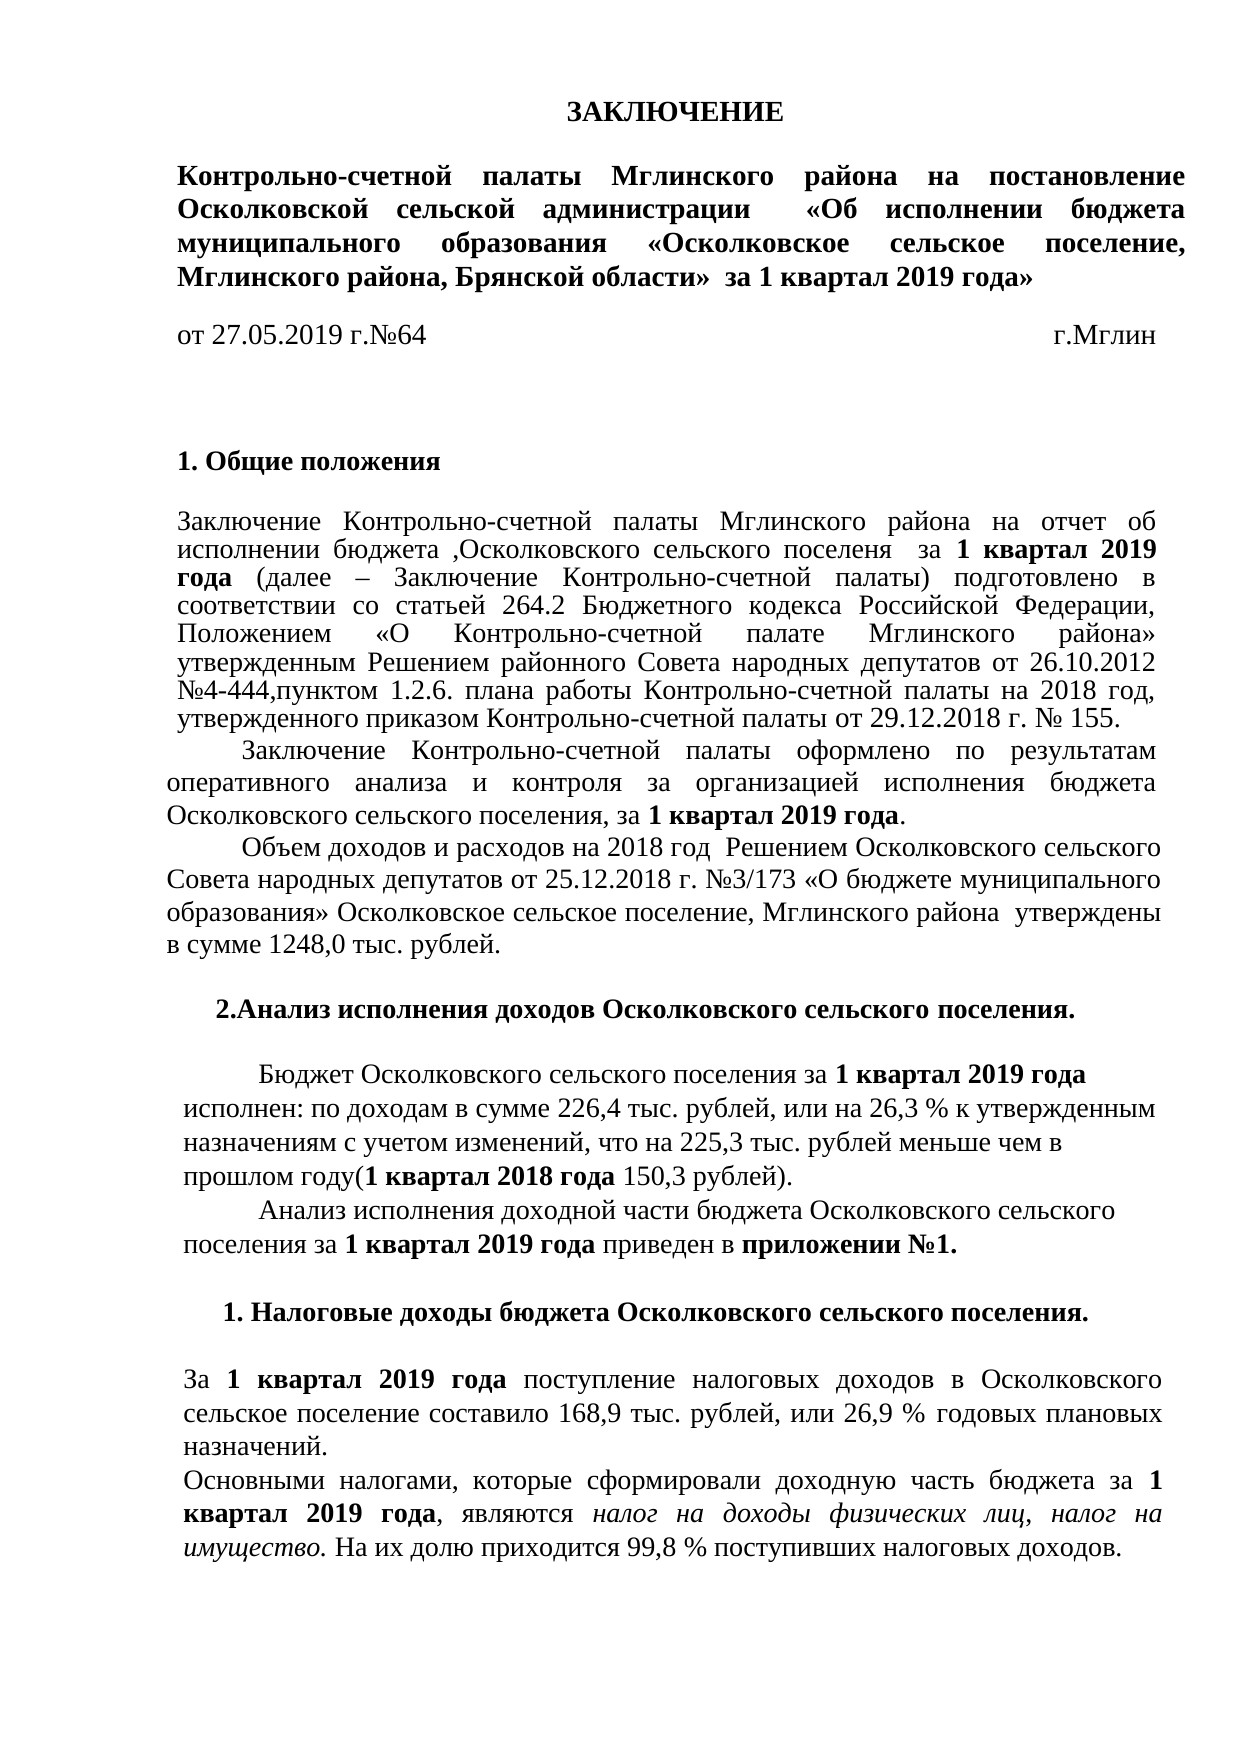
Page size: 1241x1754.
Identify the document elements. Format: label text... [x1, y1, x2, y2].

text Контрольно-счетной палаты Мглинского района на постановление Осколковской сельской администрации «Об исполнении бюджета муниципального образования «Осколковское сельское поселение, Мглинского района, Брянской области» за 1 квартал 2019 года» [177, 159, 1186, 293]
text За 1 квартал 2019 года поступление налоговых доходов в Осколковского сельское поселение составило 168,9 тыс. рублей, или 26,9 % годовых плановых назначений. [183, 1362, 1163, 1462]
text Основными налогами, которые сформировали доходную часть бюджета за 1 квартал 2019 года, являются налог на доходы физических лиц, налог на имущество. На их долю приходится 99,8 % поступивших налоговых доходов. [183, 1462, 1163, 1563]
text 1. Налоговые доходы бюджета Осколковского сельского поселения. [166, 1294, 1163, 1328]
text Заключение Контрольно-счетной палаты оформлено по результатам оперативного анализа и контроля за организацией исполнения бюджета Осколковского сельского поселения, за 1 квартал 2019 года. [166, 733, 1157, 830]
text Бюджет Осколковского сельского поселения за 1 квартал 2019 года исполнен: по доходам в сумме 226,4 тыс. рублей, или на 26,3 % к утвержденным назначениям с учетом изменений, что на 225,3 тыс. рублей меньше чем в прошлом году(1 квартал 2018 года 150,3 рублей). [183, 1057, 1163, 1193]
text от г.№64 г.Мглин [177, 322, 1192, 350]
text Объем доходов и расходов на 2018 год Решением Осколковского сельского Совета народных депутатов от г. №3/173 «О бюджете муниципального образования» Осколковское сельское поселение, Мглинского района утверждены в сумме 1248,0 тыс. рублей. [166, 830, 1163, 960]
text 1. Общие положения [177, 447, 1163, 476]
text Анализ исполнения доходной части бюджета Осколковского сельского поселения за 1 квартал 2019 года приведен в приложении №1. [183, 1193, 1163, 1261]
text 2.Анализ исполнения доходов Осколковского сельского поселения. [166, 992, 1163, 1024]
text Заключение Контрольно-счетной палаты Мглинского района на отчет об исполнении бюджета ,Осколковского сельского поселеня за 1 квартал 2019 года (далее – Заключение Контрольно-счетной палаты) подготовлено в соответствии со статьей 264.2 Бюджетного кодекса Российской Федерации, Положением «О Контрольно-счетной палате Мглинского района» утвержденным Решением районного Совета народных депутатов от №4-444,пунктом 1.2.6. плана работы Контрольно-счетной палаты на 2018 год, утвержденного приказом Контрольно-счетной палаты от г. № 155. [177, 508, 1157, 733]
text ЗАКЛЮЧЕНИЕ [566, 99, 1192, 127]
